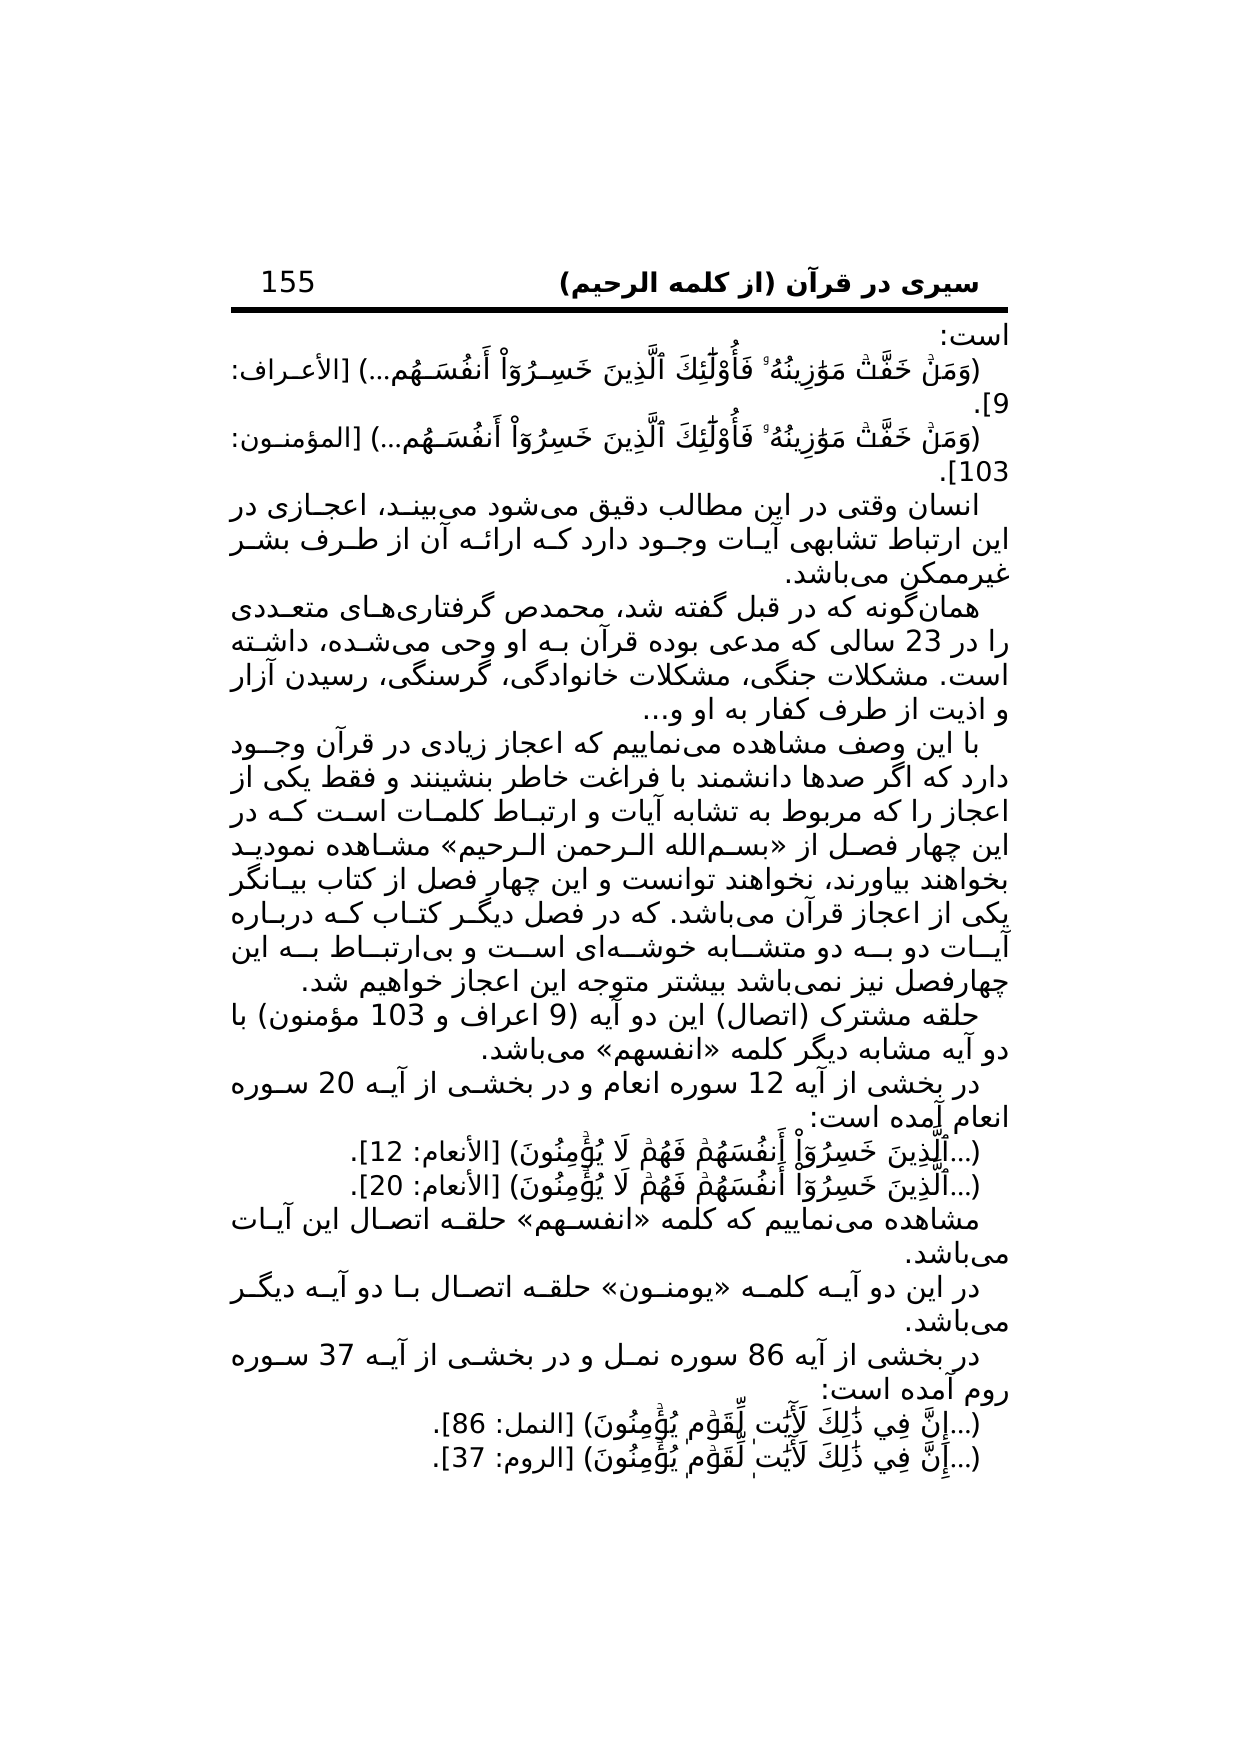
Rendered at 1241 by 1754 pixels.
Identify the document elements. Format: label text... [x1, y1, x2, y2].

text ﴿...إِنَّ فِي ذَٰلِكَ لَأٓيَٰتٖ لِّقَوۡمٖ يُؤۡمِنُونَ﴾ [الروم: 37]. [230, 1440, 1010, 1474]
text ﴿وَمَنۡ خَفَّتۡ مَوَٰزِينُهُۥ فَأُوْلَٰٓئِكَ ٱلَّذِينَ خَسِرُوٓاْ أَنفُسَهُم...﴾ [المؤمنون: 103]. [230, 421, 1010, 489]
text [230, 318, 1010, 352]
text همان‌گونه که در قبل گفته شد، محمدص گرفتاری‌های متعددی را در 23 سالی که مدعی بوده قرآن به او وحی می‌شده، داشته است. مشکلات جنگی، مشکلات خانوادگی، گرسنگی، رسیدن آزار و اذیت از طرف کفار به او و... [230, 591, 1010, 726]
text مشاهده می‌نماییم که کلمه «انفسهم» حلقه اتصال این آیات می‌باشد. [230, 1202, 1010, 1270]
text در بخشی از آیه 12 سوره انعام و در بخشی از آیه 20 سوره انعام آمده است: [230, 1066, 1010, 1134]
text ﴿...ٱلَّذِينَ خَسِرُوٓاْ أَنفُسَهُمۡ فَهُمۡ لَا يُؤۡمِنُونَ﴾ [الأنعام: 12]. [230, 1134, 1010, 1168]
text حلقه مشترک (اتصال) این دو آیه (9 اعراف و 103 مؤمنون) با دو آیه مشابه دیگر کلمه «انفسهم» می‌باشد. [230, 998, 1010, 1066]
text در بخشی از آیه 86 سوره نمل و در بخشی از آیه 37 سوره روم آمده است: [230, 1338, 1010, 1406]
text ﴿وَمَنۡ خَفَّتۡ مَوَٰزِينُهُۥ فَأُوْلَٰٓئِكَ ٱلَّذِينَ خَسِرُوٓاْ أَنفُسَهُم...﴾ [الأعراف: 9]. [230, 352, 1010, 421]
text انسان وقتی در این مطالب دقیق می‌شود می‌بیند، اعجازی در این ارتباط تشابهی آیات وجود دارد که ارائه آن از طرف بشر غیرممکن می‌باشد. [230, 489, 1010, 591]
text ﴿...إِنَّ فِي ذَٰلِكَ لَأٓيَٰتٖ لِّقَوۡمٖ يُؤۡمِنُونَ﴾ [النمل: 86]. [230, 1406, 1010, 1440]
text در این دو آیه کلمه «یومنون» حلقه اتصال با دو آیه دیگر می‌باشد. [230, 1270, 1010, 1338]
text با این وصف مشاهده می‌نماییم که اعجاز زیادی در قرآن وجود دارد که اگر صدها دانشمند با فراغت خاطر بنشینند و فقط یکی از اعجاز را که مربوط به تشابه آیات و ارتباط کلمات است که در این چهار فصل از «بسم‌الله الرحمن الرحیم» مشاهده نمودید بخواهند بیاورند، نخواهند توانست و این چهار فصل از کتاب بیانگر یکی از اعجاز قرآن می‌باشد. که در فصل دیگر کتاب که درباره آیات دو به دو متشابه خوشه‌ای است و بی‌ارتباط به این چهارفصل نیز نمی‌باشد بیشتر متوجه این اعجاز خواهیم شد. [230, 726, 1010, 998]
text ﴿...ٱلَّذِينَ خَسِرُوٓاْ أَنفُسَهُمۡ فَهُمۡ لَا يُؤۡمِنُونَ﴾ [الأنعام: 20]. [230, 1168, 1010, 1202]
